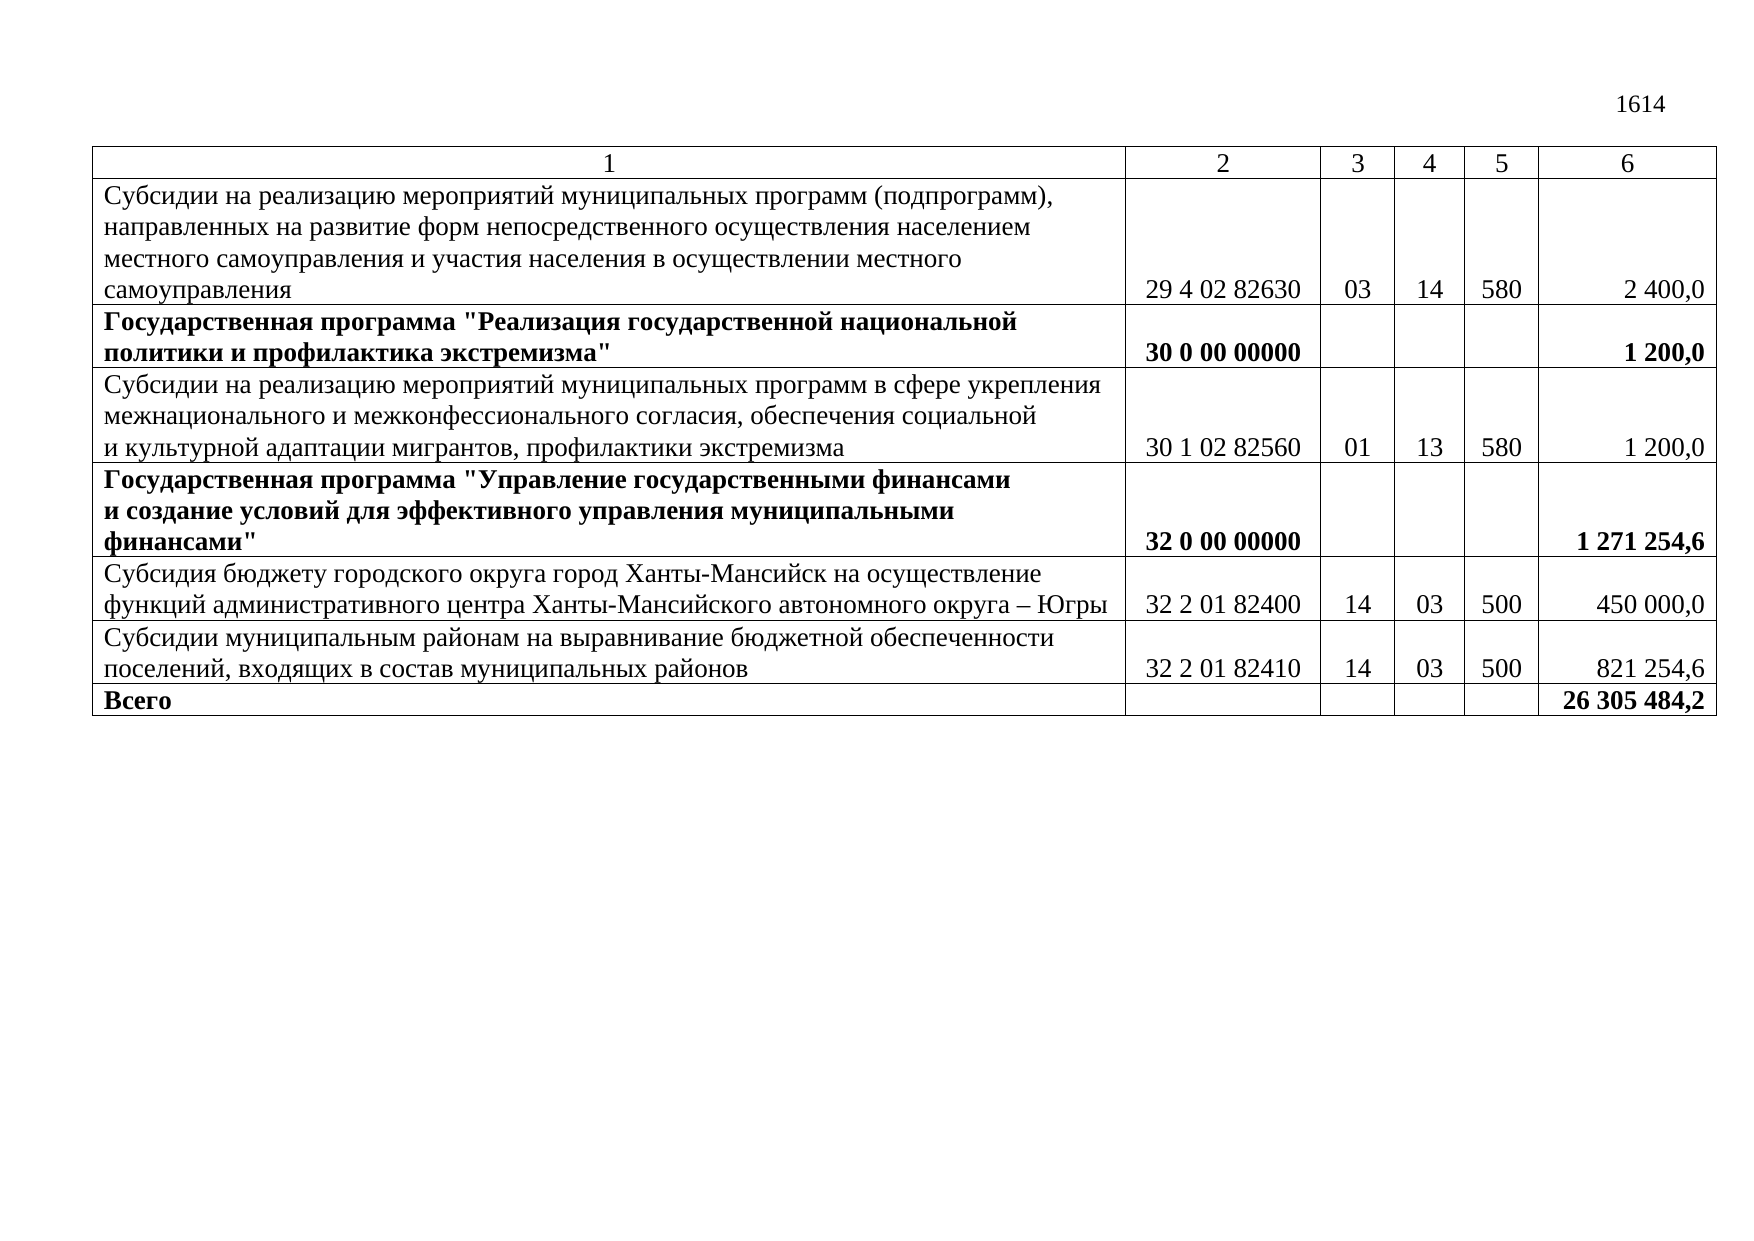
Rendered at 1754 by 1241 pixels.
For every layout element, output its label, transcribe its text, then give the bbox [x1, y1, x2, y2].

table_cell [1126, 684, 1320, 715]
table_cell 1 200,0 [1539, 368, 1716, 462]
table_cell Всего [93, 684, 1125, 715]
table_cell [1395, 463, 1464, 556]
table_cell [1321, 684, 1394, 715]
table_cell 1 271 254,6 [1539, 463, 1716, 556]
table_cell 1 200,0 [1539, 305, 1716, 367]
table_cell 30 0 00 00000 [1126, 305, 1320, 367]
table_cell [1321, 305, 1394, 367]
table_cell 13 [1395, 368, 1464, 462]
table_cell 450 000,0 [1539, 557, 1716, 619]
table_cell 2 400,0 [1539, 179, 1716, 304]
table_cell [1321, 463, 1394, 556]
table_header 2 [1126, 147, 1320, 178]
table_cell Субсидии на реализацию мероприятий муниципальных программ в сфере укрепления межнационального и межконфессионального согласия, обеспечения социальной и культурной адаптации мигрантов, профилактики экстремизма [93, 368, 1125, 462]
table_cell 26 305 484,2 [1539, 684, 1716, 715]
table_cell 03 [1395, 557, 1464, 619]
table_cell Государственная программа "Реализация государственной национальной политики и профилактика экстремизма" [93, 305, 1125, 367]
table_cell 580 [1465, 368, 1538, 462]
table_cell 821 254,6 [1539, 621, 1716, 683]
table_cell 14 [1395, 179, 1464, 304]
table_cell [1465, 305, 1538, 367]
table_cell Субсидии на реализацию мероприятий муниципальных программ (подпрограмм), направленных на развитие форм непосредственного осуществления населением местного самоуправления и участия населения в осуществлении местного самоуправления [93, 179, 1125, 304]
table_cell 30 1 02 82560 [1126, 368, 1320, 462]
table_cell 580 [1465, 179, 1538, 304]
table_cell 32 0 00 00000 [1126, 463, 1320, 556]
table_cell Субсидия бюджету городского округа город Ханты-Мансийск на осуществление функций административного центра Ханты-Мансийского автономного округа – Югры [93, 557, 1125, 619]
table_cell 03 [1321, 179, 1394, 304]
table_header 1 [93, 147, 1125, 178]
table_cell 29 4 02 82630 [1126, 179, 1320, 304]
table_cell [1395, 684, 1464, 715]
table_cell [1465, 684, 1538, 715]
table_header 5 [1465, 147, 1538, 178]
table_cell 01 [1321, 368, 1394, 462]
table_cell [1465, 463, 1538, 556]
table_cell 03 [1395, 621, 1464, 683]
table_cell 14 [1321, 557, 1394, 619]
table_cell 32 2 01 82410 [1126, 621, 1320, 683]
table_cell 14 [1321, 621, 1394, 683]
table_cell 500 [1465, 557, 1538, 619]
table_header 4 [1395, 147, 1464, 178]
table_header 3 [1321, 147, 1394, 178]
table_cell 32 2 01 82400 [1126, 557, 1320, 619]
table_cell Субсидии муниципальным районам на выравнивание бюджетной обеспеченности поселений, входящих в состав муниципальных районов [93, 621, 1125, 683]
table_cell Государственная программа "Управление государственными финансами и создание условий для эффективного управления муниципальными финансами" [93, 463, 1125, 556]
table_cell [1395, 305, 1464, 367]
table_cell 500 [1465, 621, 1538, 683]
table_header 6 [1539, 147, 1716, 178]
